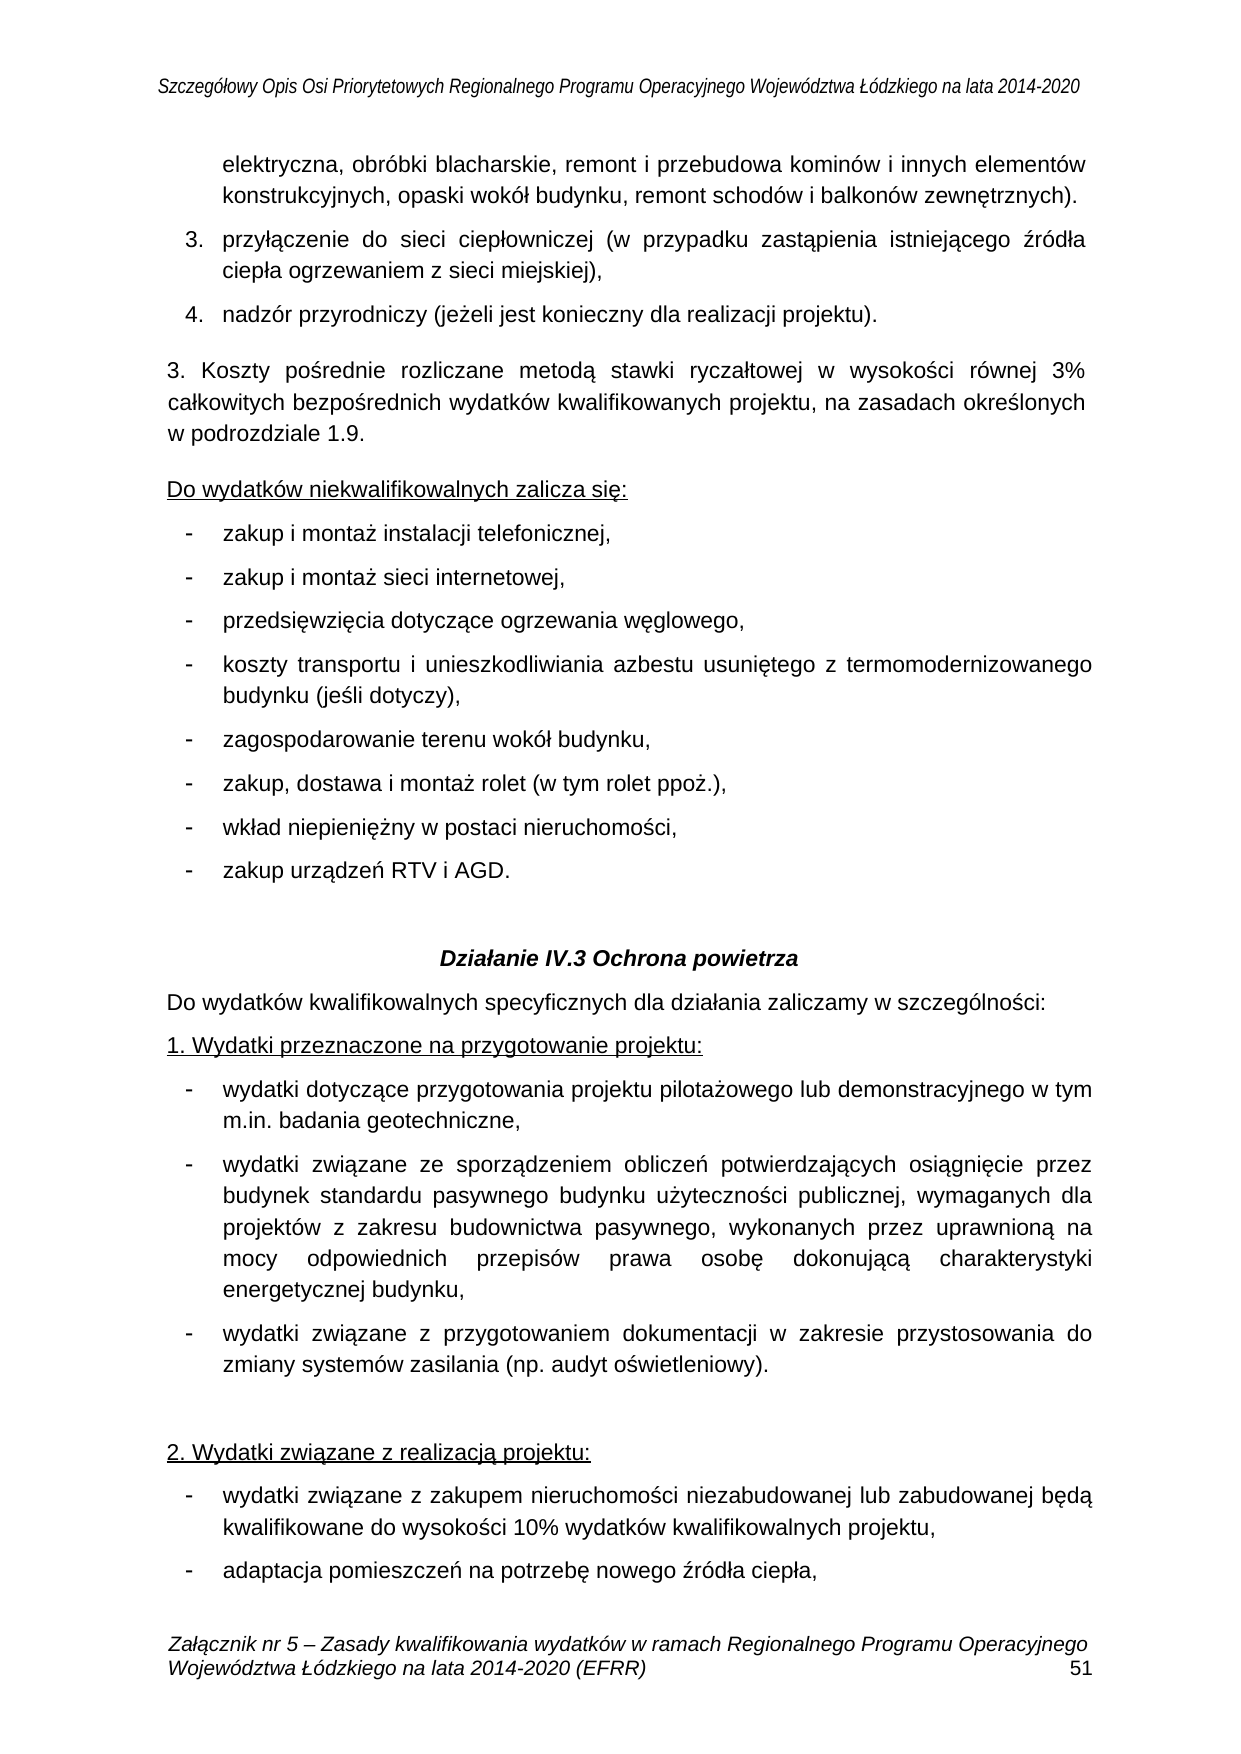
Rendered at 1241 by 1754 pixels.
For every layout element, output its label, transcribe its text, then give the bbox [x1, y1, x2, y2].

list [185, 148, 1086, 210]
subtitle Działanie IV.3 Ochrona powietrza [148, 941, 1092, 973]
text 2. Wydatki związane z realizacją projektu: [166, 1435, 1092, 1466]
list zakup, dostawa i montaż rolet (w tym rolet ppoż.), [185, 766, 1092, 798]
list wydatki związane ze sporządzeniem obliczeń potwierdzających osiągnięcie przez budynek standardu pasywnego budynku użyteczności publicznej, wymaganych dla projektów z zakresu budownictwa pasywnego, wykonanych przez uprawnioną na mocy odpowiednich przepisów prawa osobę dokonującą charakterystyki energetycznej budynku, [185, 1148, 1092, 1304]
list wydatki związane z przygotowaniem dokumentacji w zakresie przystosowania do zmiany systemów zasilania (np. audyt oświetleniowy). [185, 1316, 1092, 1379]
list adaptacja pomieszczeń na potrzebę nowego źródła ciepła, [185, 1554, 1092, 1585]
list wydatki dotyczące przygotowania projektu pilotażowego lub demonstracyjnego w tym m.in. badania geotechniczne, [185, 1073, 1092, 1135]
list zagospodarowanie terenu wokół budynku, [185, 723, 1092, 754]
list przedsięwzięcia dotyczące ogrzewania węglowego, [185, 604, 1092, 635]
list zakup i montaż instalacji telefonicznej, [185, 516, 1092, 548]
list zakup urządzeń RTV i AGD. [185, 854, 1092, 885]
text Do wydatków niekwalifikowalnych zalicza się: [166, 473, 1092, 504]
list wkład niepieniężny w postaci nieruchomości, [185, 810, 1092, 841]
list przyłączenie do sieci ciepłowniczej (w przypadku zastąpienia istniejącego źródła ciepła ogrzewaniem z sieci miejskiej), [185, 223, 1086, 285]
text 3. Koszty pośrednie rozliczane metodą stawki ryczałtowej w wysokości równej 3% całkowitych bezpośrednich wydatków kwalifikowanych projektu, na zasadach określonych w podrozdziale 1.9. [167, 354, 1086, 448]
list koszty transportu i unieszkodliwiania azbestu usuniętego z termomodernizowanego budynku (jeśli dotyczy), [185, 648, 1092, 710]
text Do wydatków kwalifikowalnych specyficznych dla działania zaliczamy w szczególności: [166, 985, 1092, 1016]
text 1. Wydatki przeznaczone na przygotowanie projektu: [166, 1029, 1092, 1060]
list zakup i montaż sieci internetowej, [185, 560, 1092, 591]
list wydatki związane z zakupem nieruchomości niezabudowanej lub zabudowanej będą kwalifikowane do wysokości 10% wydatków kwalifikowalnych projektu, [185, 1479, 1092, 1541]
list nadzór przyrodniczy (jeżeli jest konieczny dla realizacji projektu). [185, 298, 1086, 329]
